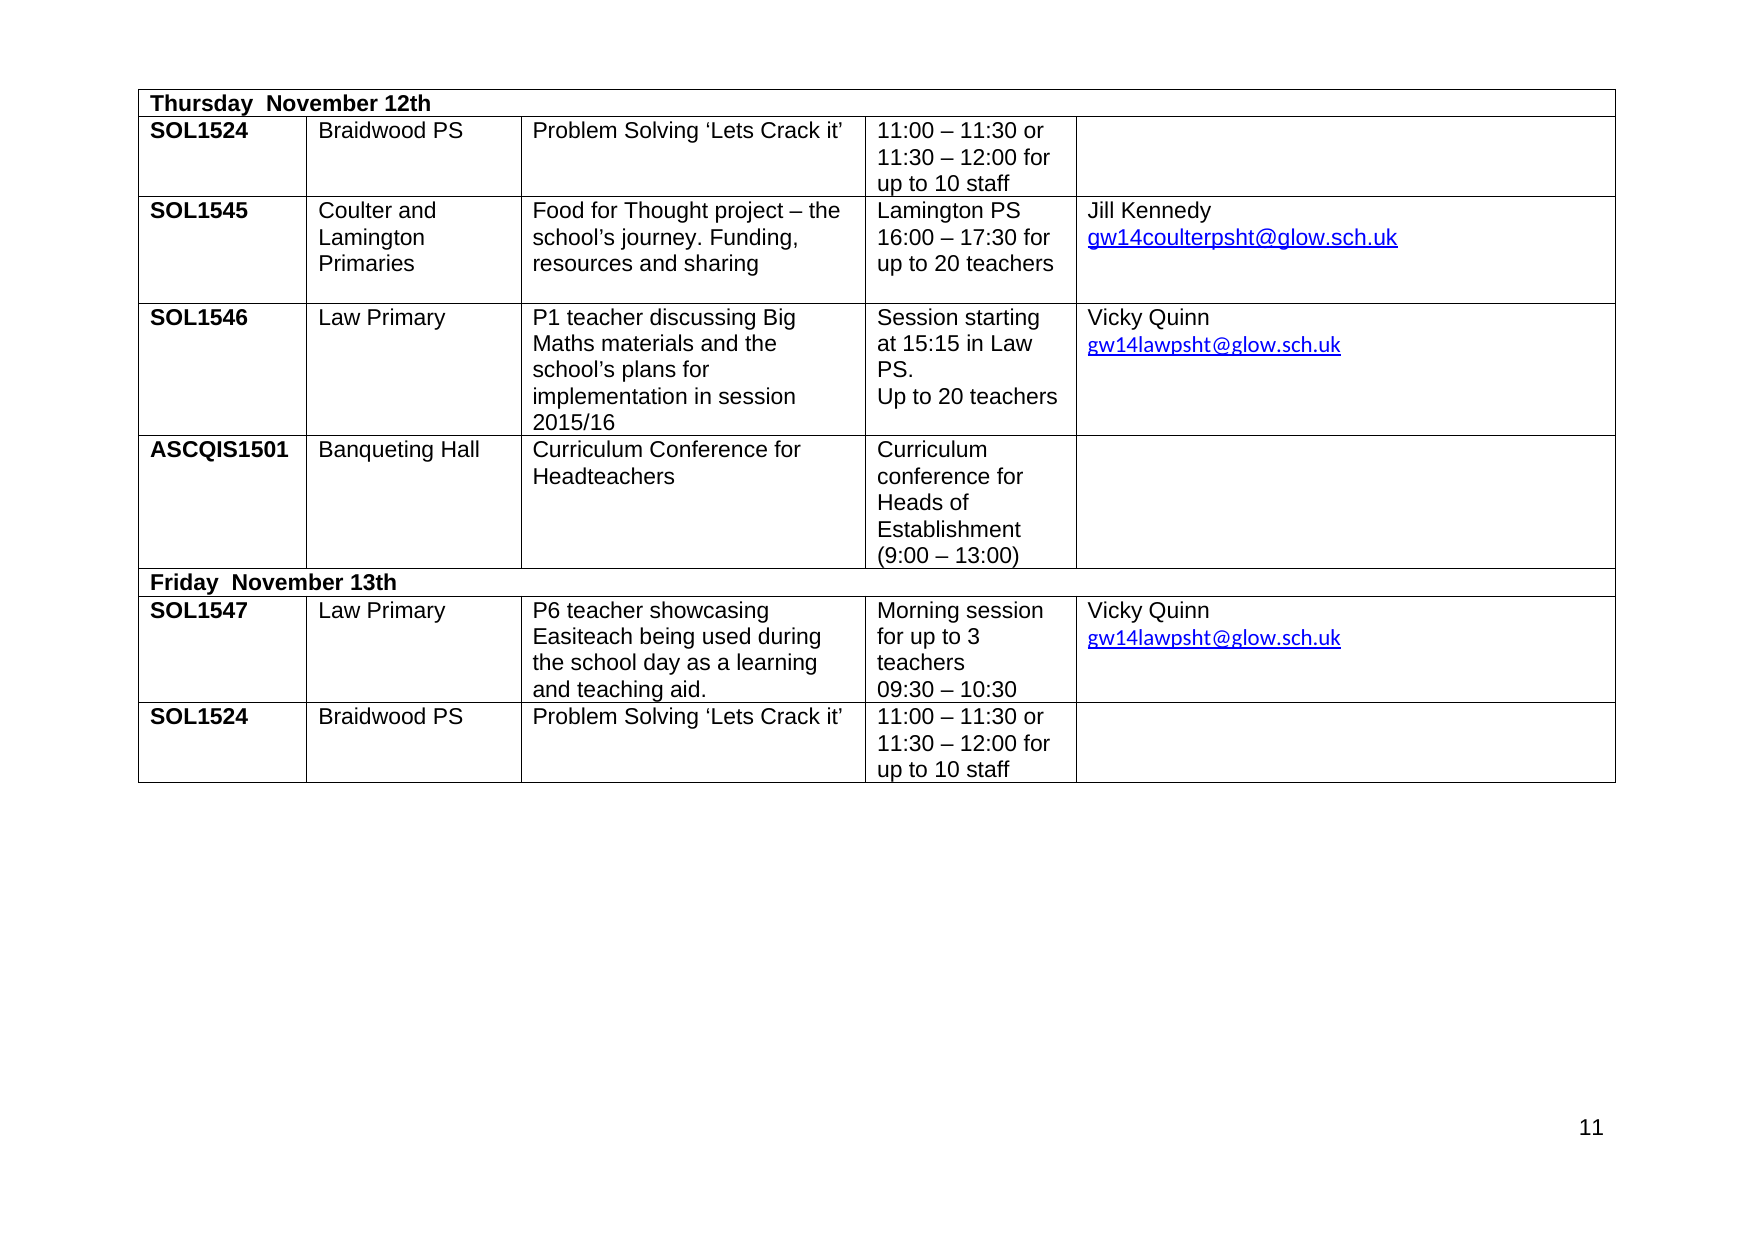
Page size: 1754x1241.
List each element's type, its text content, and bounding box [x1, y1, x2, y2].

table_cell Jill Kennedy gw14coulterpsht@glow.sch.uk [1077, 197, 1615, 303]
table_cell Friday November 13th [139, 569, 1615, 596]
table_cell P1 teacher discussing Big Maths materials and the school’s plans for implementation in session 2015/16 [522, 304, 865, 435]
table_cell Braidwood PS [307, 117, 521, 196]
table_cell ASCQIS1501 [139, 436, 306, 568]
table_cell Law Primary [307, 304, 521, 435]
table_cell Food for Thought project – the school’s journey. Funding, resources and sharing [522, 197, 865, 303]
table_cell Problem Solving ‘Lets Crack it’ [522, 703, 865, 782]
table_cell SOL1524 [139, 703, 306, 782]
table_cell P6 teacher showcasing Easiteach being used during the school day as a learning and teaching aid. [522, 597, 865, 702]
table_cell [1077, 703, 1615, 782]
table_cell Morning session for up to 3 teachers 09:30 – 10:30 [866, 597, 1076, 702]
table_cell Vicky Quinn gw14lawpsht@glow.sch.uk [1077, 597, 1615, 702]
table_cell SOL1547 [139, 597, 306, 702]
table_cell 11:00 – 11:30 or 11:30 – 12:00 for up to 10 staff [866, 703, 1076, 782]
table_cell Curriculum conference for Heads of Establishment (9:00 – 13:00) [866, 436, 1076, 568]
table_cell Problem Solving ‘Lets Crack it’ [522, 117, 865, 196]
table_cell [1077, 436, 1615, 568]
table_cell Law Primary [307, 597, 521, 702]
table_cell 11:00 – 11:30 or 11:30 – 12:00 for up to 10 staff [866, 117, 1076, 196]
table_cell Curriculum Conference for Headteachers [522, 436, 865, 568]
table_cell Thursday November 12th [139, 90, 1615, 116]
table_cell SOL1545 [139, 197, 306, 303]
table_cell Braidwood PS [307, 703, 521, 782]
table_cell Coulter and Lamington Primaries [307, 197, 521, 303]
table_cell Session starting at 15:15 in Law PS. Up to 20 teachers [866, 304, 1076, 435]
table_cell SOL1546 [139, 304, 306, 435]
table_cell [1077, 117, 1615, 196]
table_cell Banqueting Hall [307, 436, 521, 568]
table_cell Lamington PS 16:00 – 17:30 for up to 20 teachers [866, 197, 1076, 303]
table_cell Vicky Quinn gw14lawpsht@glow.sch.uk [1077, 304, 1615, 435]
table_cell SOL1524 [139, 117, 306, 196]
